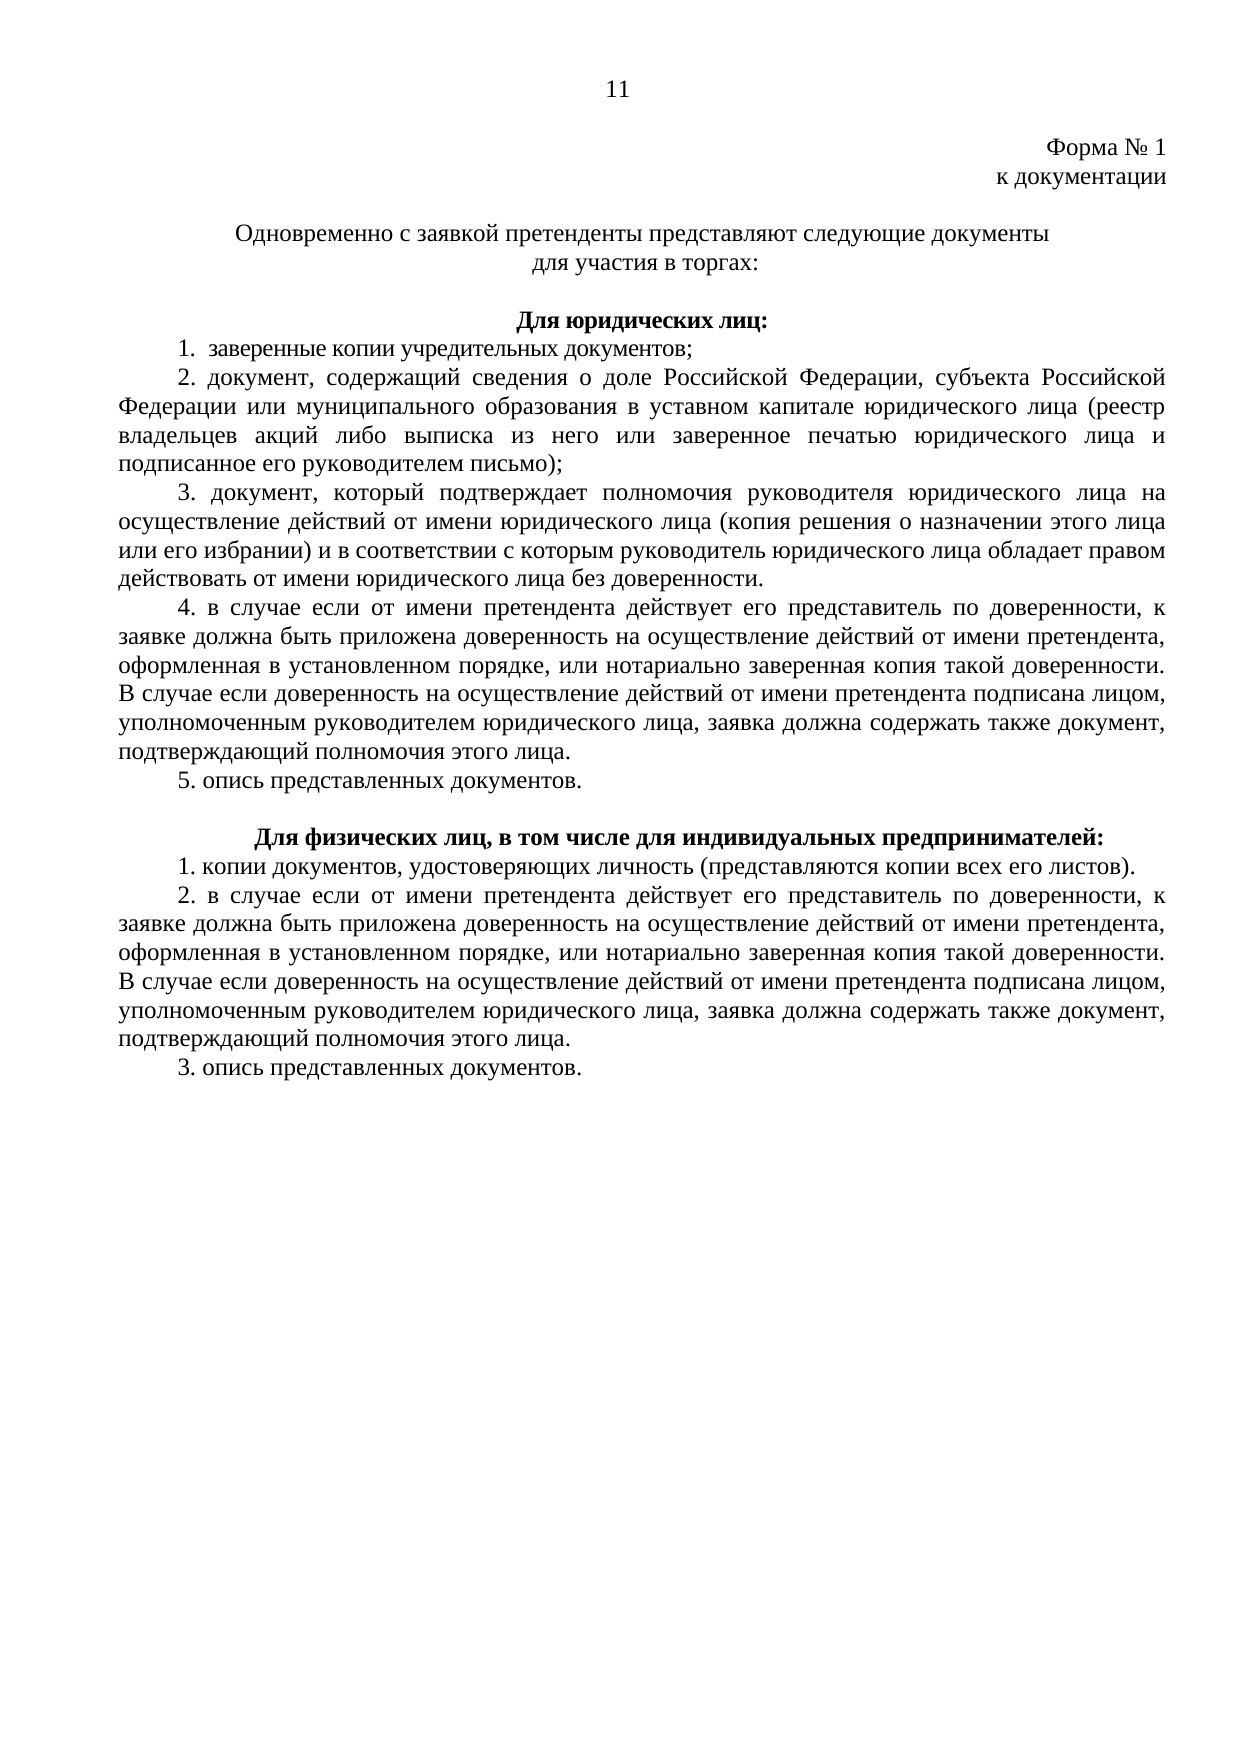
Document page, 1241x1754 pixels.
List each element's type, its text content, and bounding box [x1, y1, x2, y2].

text Одновременно с заявкой претенденты представляют следующие документы [118, 218, 1167, 247]
text 3. опись представленных документов. [118, 1052, 1167, 1081]
text Для юридических лиц: [118, 305, 1167, 333]
text 1. копии документов, удостоверяющих личность (представляются копии всех его листов). [118, 851, 1167, 880]
text Форма № 1 [118, 132, 1167, 161]
text 1. заверенные копии учредительных документов; [118, 333, 1167, 362]
text 3. документ, который подтверждает полномочия руководителя юридического лица на осуществление действий от имени юридического лица (копия решения о назначении этого лица или его избрании) и в соответствии с которым руководитель юридического лица обладает правом действовать от имени юридического лица без доверенности. [118, 477, 1167, 592]
text 5. опись представленных документов. [118, 765, 1167, 793]
text для участия в торгах: [118, 247, 1167, 276]
text 2. в случае если от имени претендента действует его представитель по доверенности, к заявке должна быть приложена доверенность на осуществление действий от имени претендента, оформленная в установленном порядке, или нотариально заверенная копия такой доверенности. В случае если доверенность на осуществление действий от имени претендента подписана лицом, уполномоченным руководителем юридического лица, заявка должна содержать также документ, подтверждающий полномочия этого лица. [118, 880, 1167, 1052]
text Для физических лиц, в том числе для индивидуальных предпринимателей: [118, 822, 1167, 851]
text к документации [118, 161, 1167, 190]
text 2. документ, содержащий сведения о доле Российской Федерации, субъекта Российской Федерации или муниципального образования в уставном капитале юридического лица (реестр владельцев акций либо выписка из него или заверенное печатью юридического лица и подписанное его руководителем письмо); [118, 362, 1167, 477]
text 4. в случае если от имени претендента действует его представитель по доверенности, к заявке должна быть приложена доверенность на осуществление действий от имени претендента, оформленная в установленном порядке, или нотариально заверенная копия такой доверенности. В случае если доверенность на осуществление действий от имени претендента подписана лицом, уполномоченным руководителем юридического лица, заявка должна содержать также документ, подтверждающий полномочия этого лица. [118, 592, 1167, 765]
